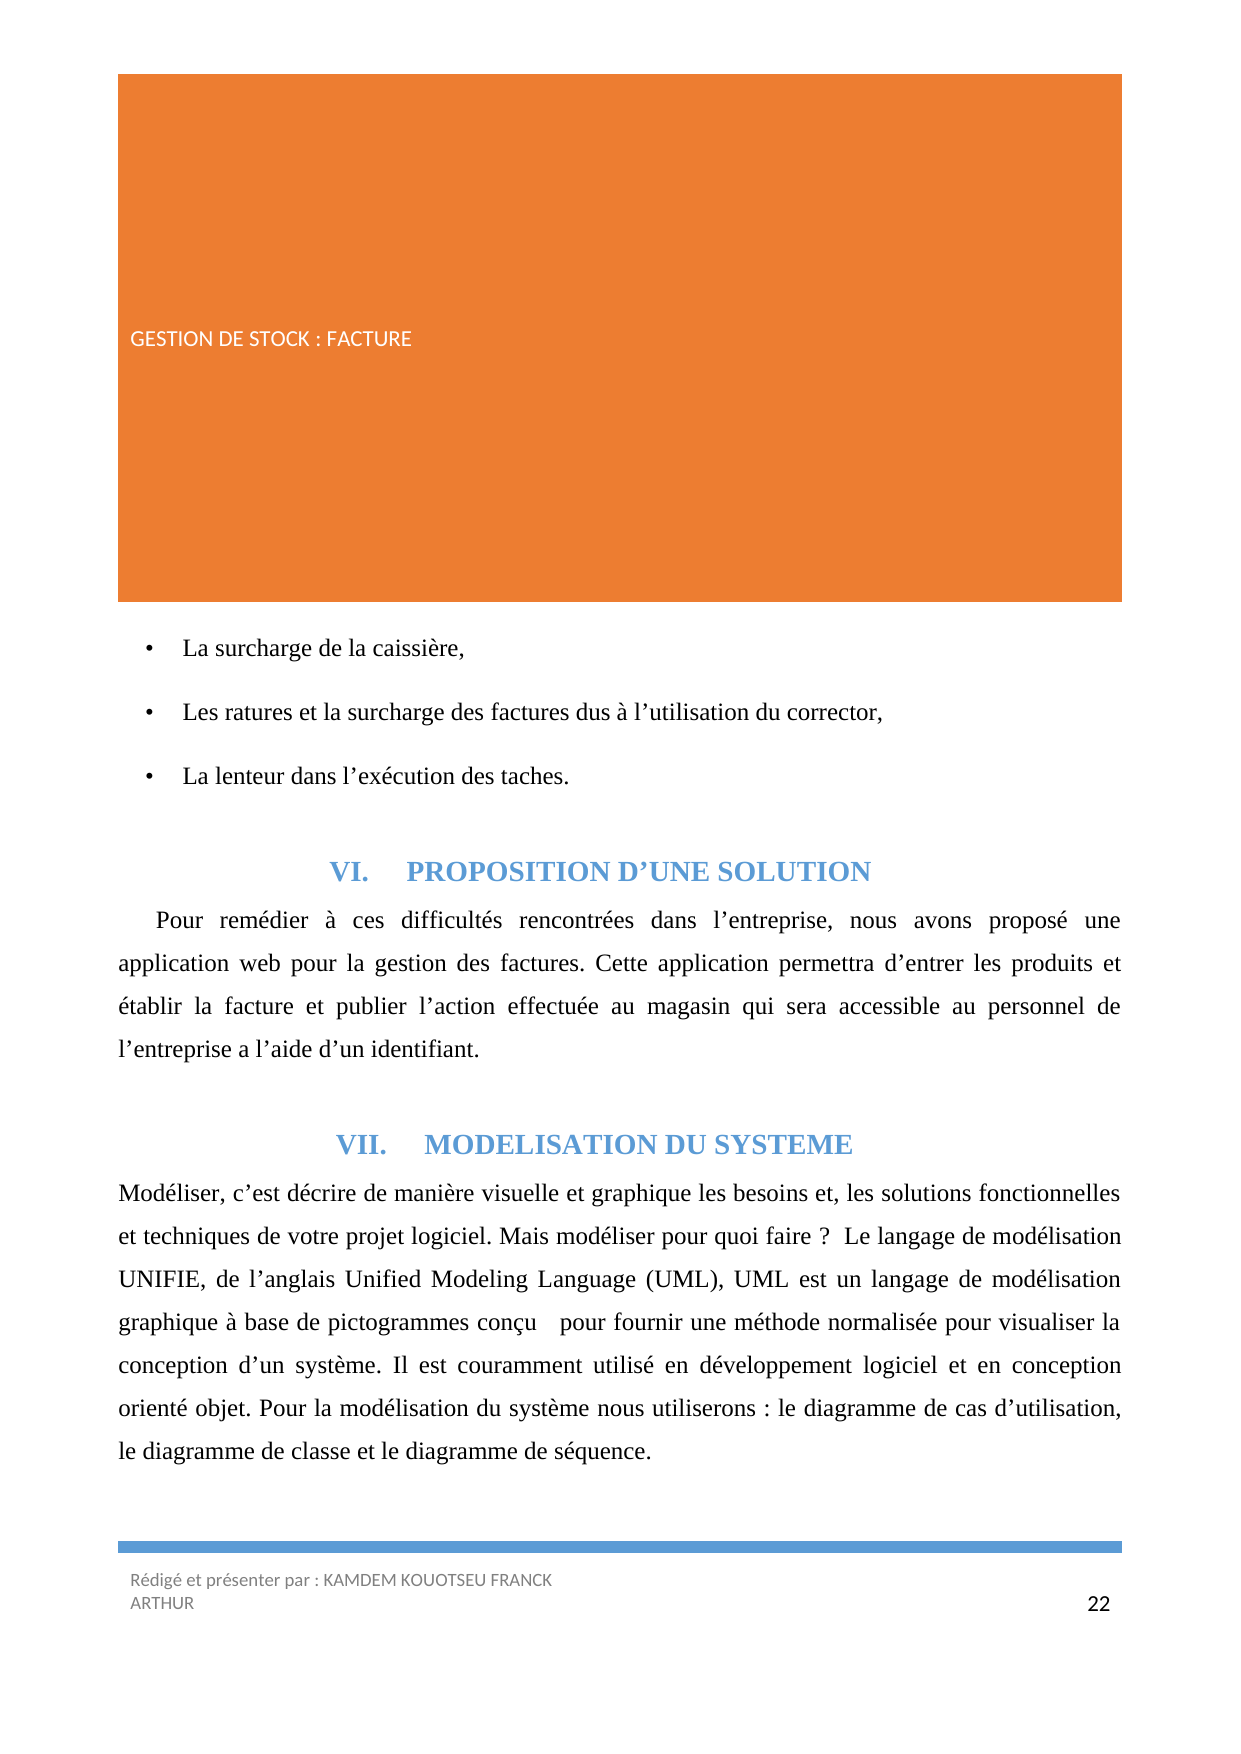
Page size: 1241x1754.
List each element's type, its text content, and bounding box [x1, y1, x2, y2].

text Modéliser, c’est décrire de manière visuelle et graphique les besoins et, les solutions fonctionnelles et techniques de votre projet logiciel. Mais modéliser pour quoi faire ? Le langage de modélisation UNIFIE, de l’anglais Unified Modeling Language (UML), UML est un langage de modélisation graphique à base de pictogrammes conçu pour fournir une méthode normalisée pour visualiser la conception d’un système. Il est couramment utilisé en développement logiciel et en conception orienté objet. Pour la modélisation du système nous utiliserons : le diagramme de cas d’utilisation, le diagramme de classe et le diagramme de séquence. [118, 1178, 1122, 1465]
list La surcharge de la caissière, [145, 633, 1122, 662]
list La lenteur dans l’exécution des taches. [145, 761, 1122, 790]
text Pour remédier à ces difficultés rencontrées dans l’entreprise, nous avons proposé une application web pour la gestion des factures. Cette application permettra d’entrer les produits et établir la facture et publier l’action effectuée au magasin qui sera accessible au personnel de l’entreprise a l’aide d’un identifiant. [118, 905, 1122, 1063]
list PROPOSITION D’UNE SOLUTION [118, 854, 1122, 888]
list MODELISATION DU SYSTEME [118, 1127, 1122, 1161]
list Les ratures et la surcharge des factures dus à l’utilisation du corrector, [145, 697, 1122, 726]
